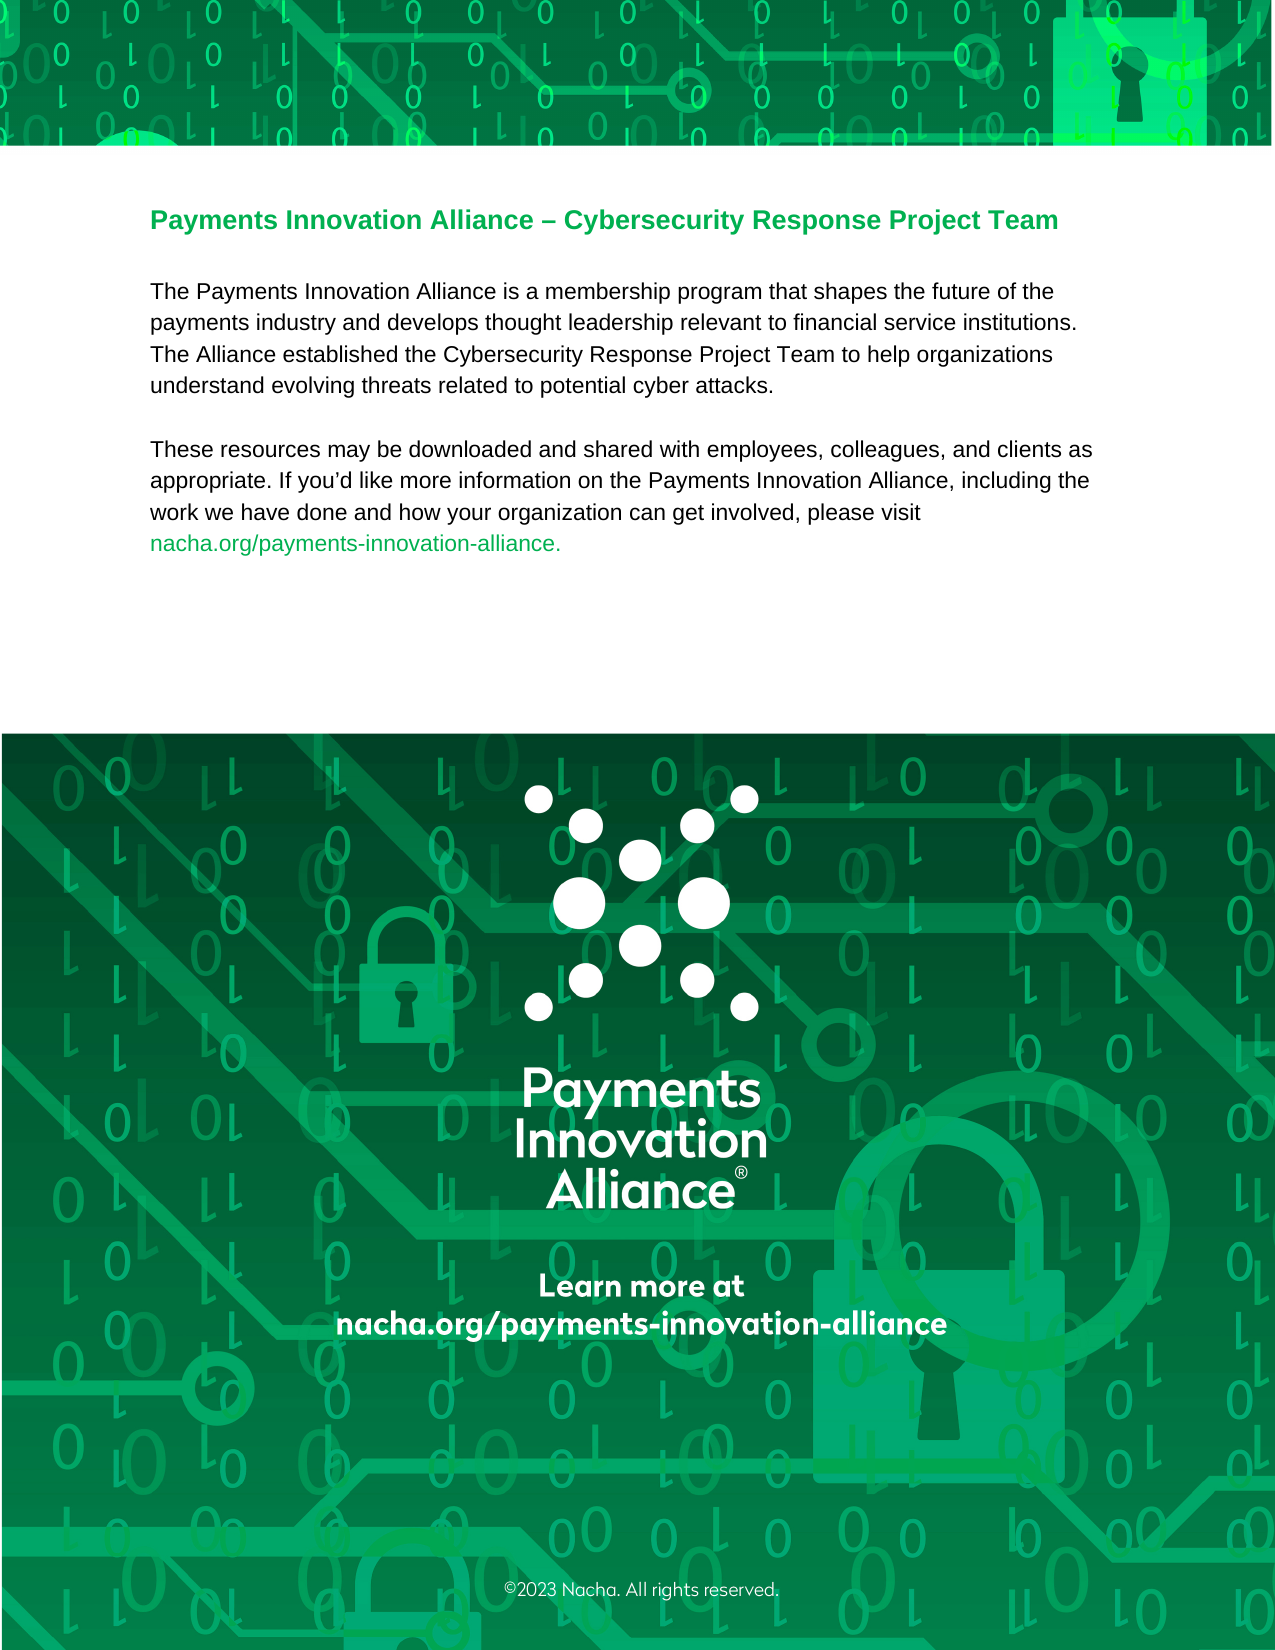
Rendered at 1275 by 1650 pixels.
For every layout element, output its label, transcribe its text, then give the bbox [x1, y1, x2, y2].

text Payments Innovation Alliance – Cybersecurity Response Project Team [150, 204, 1125, 235]
text These resources may be downloaded and shared with employees, colleagues, and clients as appropriate. If you’d like more information on the Payments Innovation Alliance, including the work we have done and how your organization can get involved, please visit nacha.org/payments-innovation-alliance. [150, 436, 1125, 557]
picture [1, 733, 1275, 1650]
text The Payments Innovation Alliance is a membership program that shapes the future of the payments industry and develops thought leadership relevant to financial service institutions. The Alliance established the Cybersecurity Response Project Team to help organizations understand evolving threats related to potential cyber attacks. [150, 241, 1125, 399]
picture [0, 0, 1272, 155]
